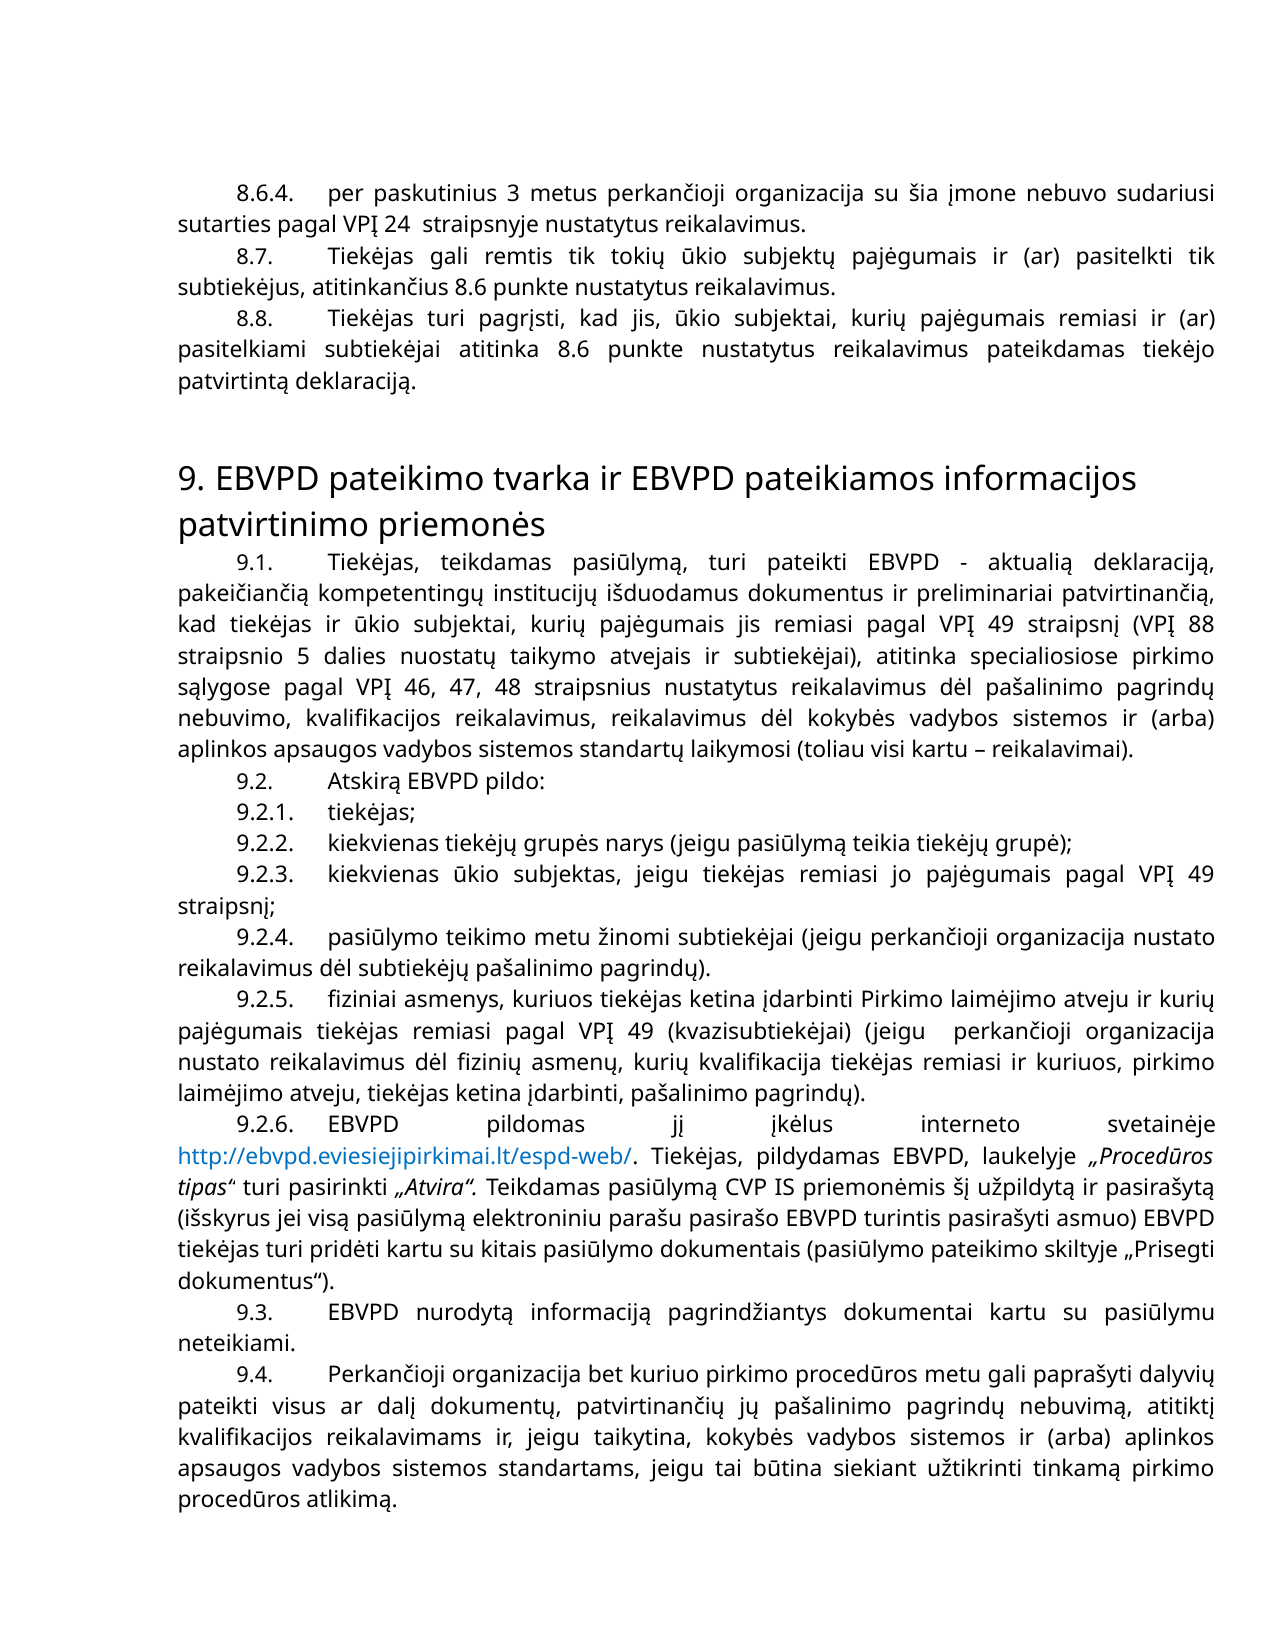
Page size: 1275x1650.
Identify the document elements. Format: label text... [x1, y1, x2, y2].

subtitle EBVPD pateikimo tvarka ir EBVPD pateikiamos informacijos patvirtinimo priemonės [177, 455, 1216, 546]
list EBVPD pildomas jį įkėlus interneto svetainėje http://ebvpd.eviesiejipirkimai.lt/espd-web/. Tiekėjas, pildydamas EBVPD, laukelyje „Procedūros tipas“ turi pasirinkti „Atvira“. Teikdamas pasiūlymą CVP IS priemonėmis šį užpildytą ir pasirašytą (išskyrus jei visą pasiūlymą elektroniniu parašu pasirašo EBVPD turintis pasirašyti asmuo) EBVPD tiekėjas turi pridėti kartu su kitais pasiūlymo dokumentais (pasiūlymo pateikimo skiltyje „Prisegti dokumentus“). [177, 1108, 1216, 1296]
list kiekvienas tiekėjų grupės narys (jeigu pasiūlymą teikia tiekėjų grupė); [177, 827, 1216, 858]
list Atskirą EBVPD pildo: [177, 765, 1216, 796]
list Tiekėjas gali remtis tik tokių ūkio subjektų pajėgumais ir (ar) pasitelkti tik subtiekėjus, atitinkančius 8.6 punkte nustatytus reikalavimus. [177, 240, 1216, 302]
list kiekvienas ūkio subjektas, jeigu tiekėjas remiasi jo pajėgumais pagal VPĮ 49 straipsnį; [177, 858, 1216, 921]
list per paskutinius 3 metus perkančioji organizacija su šia įmone nebuvo sudariusi sutarties pagal VPĮ 24 straipsnyje nustatytus reikalavimus. [177, 177, 1216, 240]
list tiekėjas; [177, 796, 1216, 827]
list EBVPD nurodytą informaciją pagrindžiantys dokumentai kartu su pasiūlymu neteikiami. [177, 1296, 1216, 1358]
list pasiūlymo teikimo metu žinomi subtiekėjai (jeigu perkančioji organizacija nustato reikalavimus dėl subtiekėjų pašalinimo pagrindų). [177, 921, 1216, 983]
list Tiekėjas turi pagrįsti, kad jis, ūkio subjektai, kurių pajėgumais remiasi ir (ar) pasitelkiami subtiekėjai atitinka 8.6 punkte nustatytus reikalavimus pateikdamas tiekėjo patvirtintą deklaraciją. [177, 302, 1216, 396]
list fiziniai asmenys, kuriuos tiekėjas ketina įdarbinti Pirkimo laimėjimo atveju ir kurių pajėgumais tiekėjas remiasi pagal VPĮ 49 (kvazisubtiekėjai) (jeigu perkančioji organizacija nustato reikalavimus dėl fizinių asmenų, kurių kvalifikacija tiekėjas remiasi ir kuriuos, pirkimo laimėjimo atveju, tiekėjas ketina įdarbinti, pašalinimo pagrindų). [177, 983, 1216, 1108]
list Tiekėjas, teikdamas pasiūlymą, turi pateikti EBVPD - aktualią deklaraciją, pakeičiančią kompetentingų institucijų išduodamus dokumentus ir preliminariai patvirtinančią, kad tiekėjas ir ūkio subjektai, kurių pajėgumais jis remiasi pagal VPĮ 49 straipsnį (VPĮ 88 straipsnio 5 dalies nuostatų taikymo atvejais ir subtiekėjai), atitinka specialiosiose pirkimo sąlygose pagal VPĮ 46, 47, 48 straipsnius nustatytus reikalavimus dėl pašalinimo pagrindų nebuvimo, kvalifikacijos reikalavimus, reikalavimus dėl kokybės vadybos sistemos ir (arba) aplinkos apsaugos vadybos sistemos standartų laikymosi (toliau visi kartu – reikalavimai). [177, 546, 1216, 765]
list Perkančioji organizacija bet kuriuo pirkimo procedūros metu gali paprašyti dalyvių pateikti visus ar dalį dokumentų, patvirtinančių jų pašalinimo pagrindų nebuvimą, atitiktį kvalifikacijos reikalavimams ir, jeigu taikytina, kokybės vadybos sistemos ir (arba) aplinkos apsaugos vadybos sistemos standartams, jeigu tai būtina siekiant užtikrinti tinkamą pirkimo procedūros atlikimą. [177, 1358, 1216, 1515]
